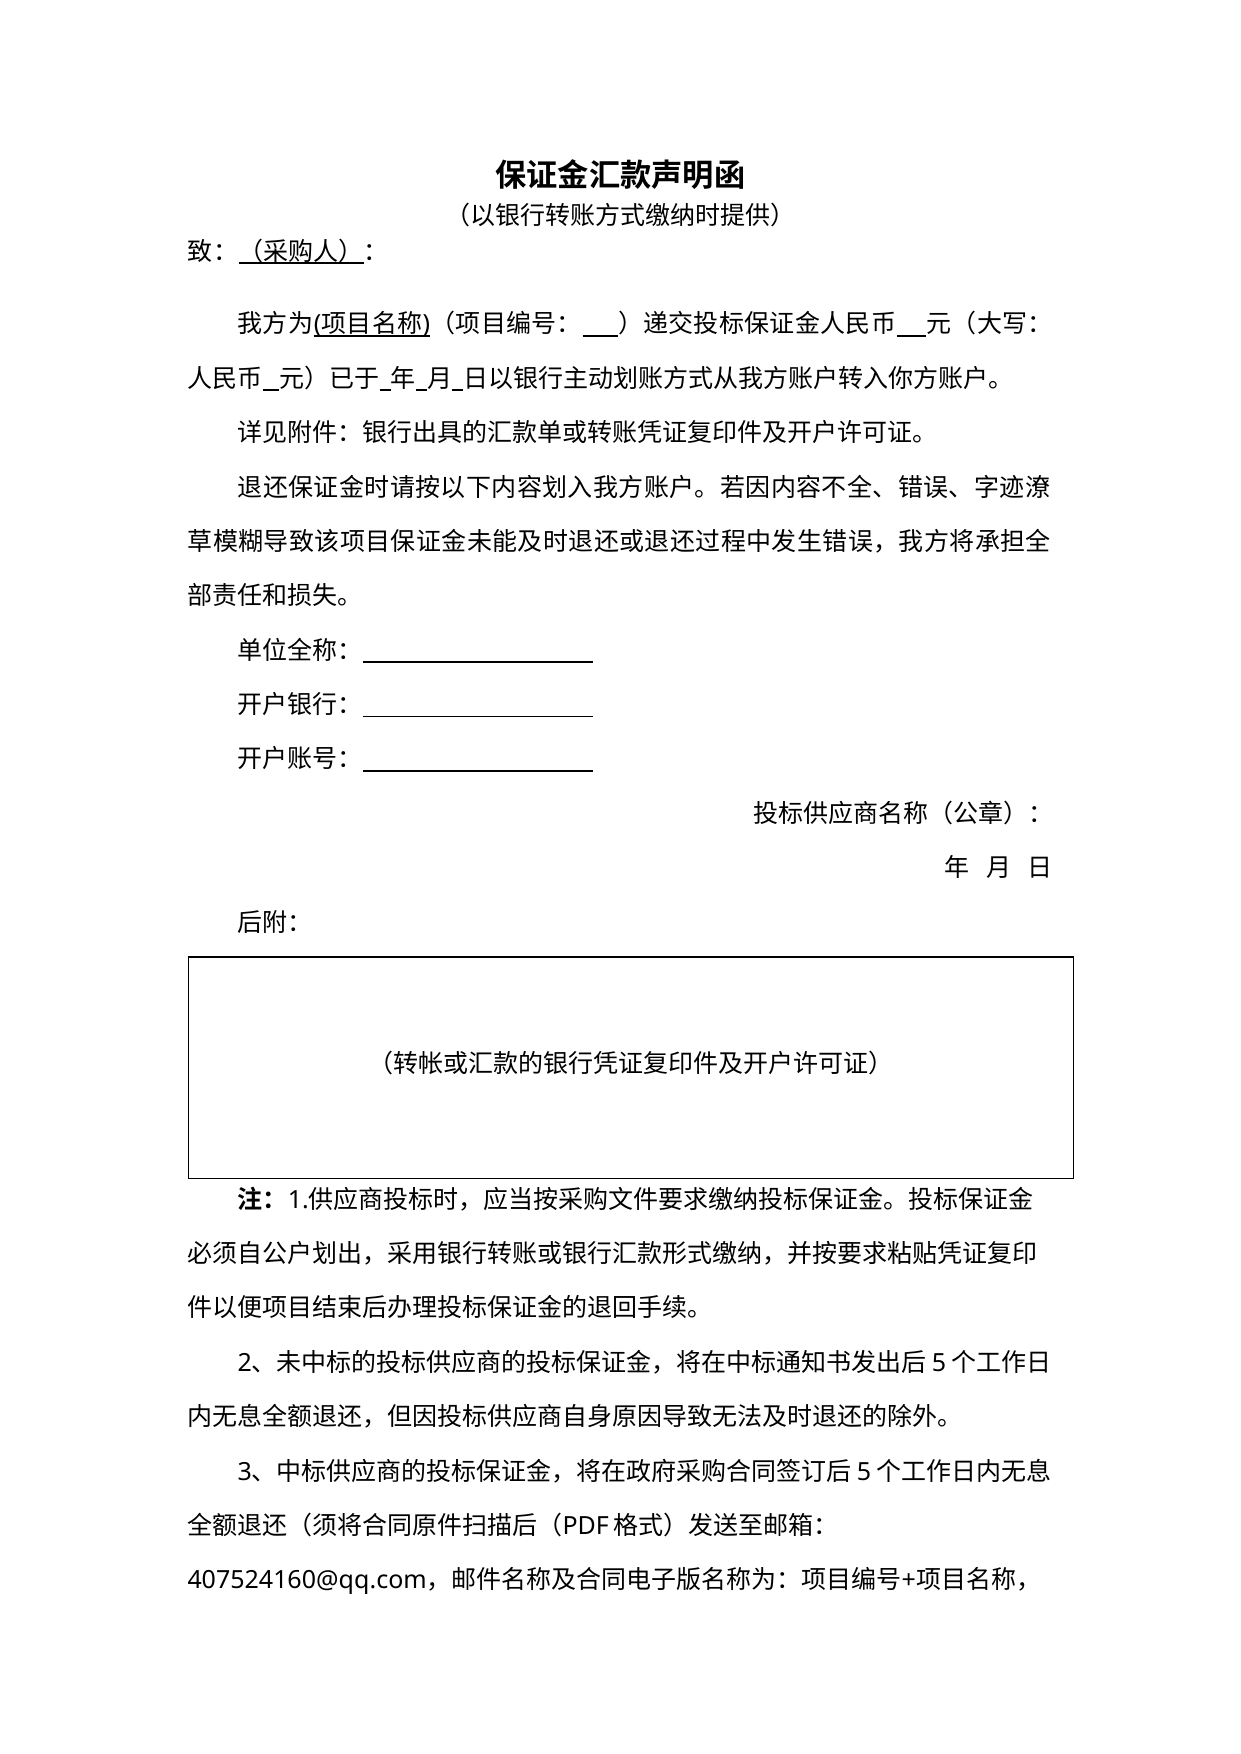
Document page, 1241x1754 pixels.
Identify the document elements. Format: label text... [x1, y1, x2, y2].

text 退还保证金时请按以下内容划入我方账户。若因内容不全、错误、字迹潦草模糊导致该项目保证金未能及时退还或退还过程中发生错误，我方将承担全部责任和损失。 [187, 467, 1053, 612]
text 开户银行： [187, 684, 1053, 721]
text 注：1.供应商投标时，应当按采购文件要求缴纳投标保证金。投标保证金必须自公户划出，采用银行转账或银行汇款形式缴纳，并按要求粘贴凭证复印件以便项目结束后办理投标保证金的退回手续。 [187, 1179, 1053, 1324]
table_header （转帐或汇款的银行凭证复印件及开户许可证） [189, 958, 1073, 1178]
text 年 月 日 [187, 848, 1053, 884]
text 致：（采购人）： [187, 231, 1053, 268]
text 开户账号： [187, 739, 1053, 775]
text 保证金汇款声明函 [187, 150, 1053, 195]
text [187, 1451, 1053, 1596]
text 2、未中标的投标供应商的投标保证金，将在中标通知书发出后5个工作日内无息全额退还，但因投标供应商自身原因导致无法及时退还的除外。 [187, 1342, 1053, 1433]
text 我方为(项目名称)（项目编号： ）递交投标保证金人民币 元（大写：人民币 元）已于 年 月 日以银行主动划账方式从我方账户转入你方账户。 [187, 304, 1053, 394]
text 单位全称： [187, 630, 1053, 666]
text （以银行转账方式缴纳时提供） [187, 195, 1053, 231]
text 后附： [187, 902, 1053, 938]
text 详见附件：银行出具的汇款单或转账凭证复印件及开户许可证。 [187, 413, 1053, 449]
text 投标供应商名称（公章）： [187, 793, 1053, 829]
